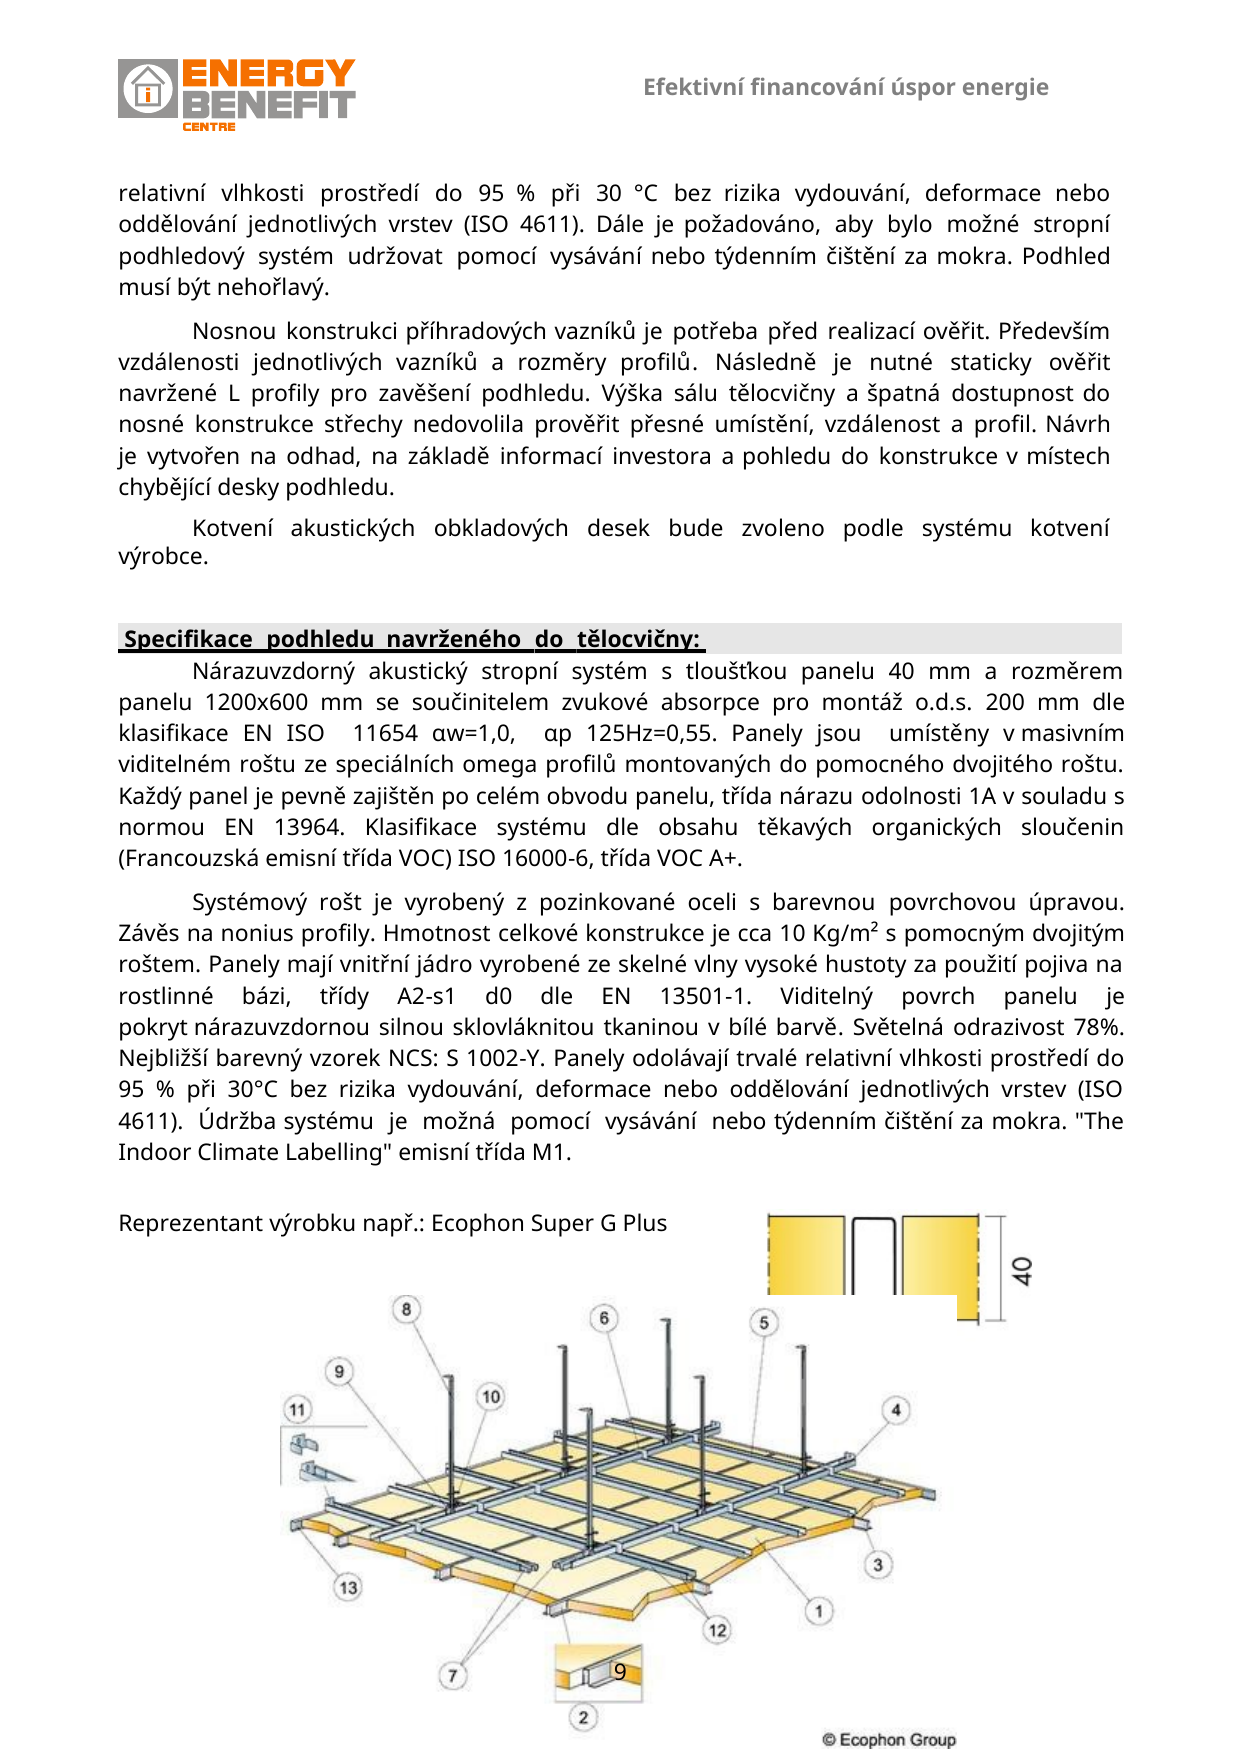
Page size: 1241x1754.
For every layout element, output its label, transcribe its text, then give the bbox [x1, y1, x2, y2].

subtitle Specifikace podhledu navrženého do tělocvičny: [118, 623, 1122, 654]
text Nárazuvzdorný akustický stropní systém s tloušťkou panelu 40 mm a rozměrem panelu 1200x600 mm se součinitelem zvukové absorpce pro montáž o.d.s. 200 mm dle klasifikace EN ISO 11654 αw=1,0, αp 125Hz=0,55. Panely jsou umístěny v masivním viditelném roštu ze speciálních omega profilů montovaných do pomocného dvojitého roštu. Každý panel je pevně zajištěn po celém obvodu panelu, třída nárazu odolnosti 1A v souladu s normou EN 13964. Klasifikace systému dle obsahu těkavých organických sloučenin (Francouzská emisní třída VOC) ISO 16000-6, třída VOC A+. [118, 655, 1125, 873]
text Kotvení akustických obkladových desek bude zvoleno podle systému kotvení výrobce. [118, 515, 1110, 570]
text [118, 177, 1111, 302]
text Systémový rošt je vyrobený z pozinkované oceli s barevnou povrchovou úpravou. Závěs na nonius profily. Hmotnost celkové konstrukce je cca 10 Kg/m² s pomocným dvojitým roštem. Panely mají vnitřní jádro vyrobené ze skelné vlny vysoké hustoty za použití pojiva na rostlinné bázi, třídy A2-s1 d0 dle EN 13501-1. Viditelný povrch panelu je pokryt nárazuvzdornou silnou sklovláknitou tkaninou v bílé barvě. Světelná odrazivost 78%. Nejbližší barevný vzorek NCS: S 1002-Y. Panely odolávají trvalé relativní vlhkosti prostředí do 95 % při 30°C bez rizika vydouvání, deformace nebo oddělování jednotlivých vrstev (ISO 4611). Údržba systému je možná pomocí vysávání nebo týdenním čištění za mokra. "The Indoor Climate Labelling" emisní třída M1. [118, 886, 1125, 1167]
text Nosnou konstrukci příhradových vazníků je potřeba před realizací ověřit. Především vzdálenosti jednotlivých vazníků a rozměry profilů. Následně je nutné staticky ověřit navržené L profily pro zavěšení podhledu. Výška sálu tělocvičny a špatná dostupnost do nosné konstrukce střechy nedovolila prověřit přesné umístění, vzdálenost a profil. Návrh je vytvořen na odhad, na základě informací investora a pohledu do konstrukce v místech chybějící desky podhledu. [118, 315, 1111, 502]
picture [280, 1238, 1032, 1749]
text Reprezentant výrobku např.: Ecophon Super G Plus [118, 1207, 1122, 1238]
